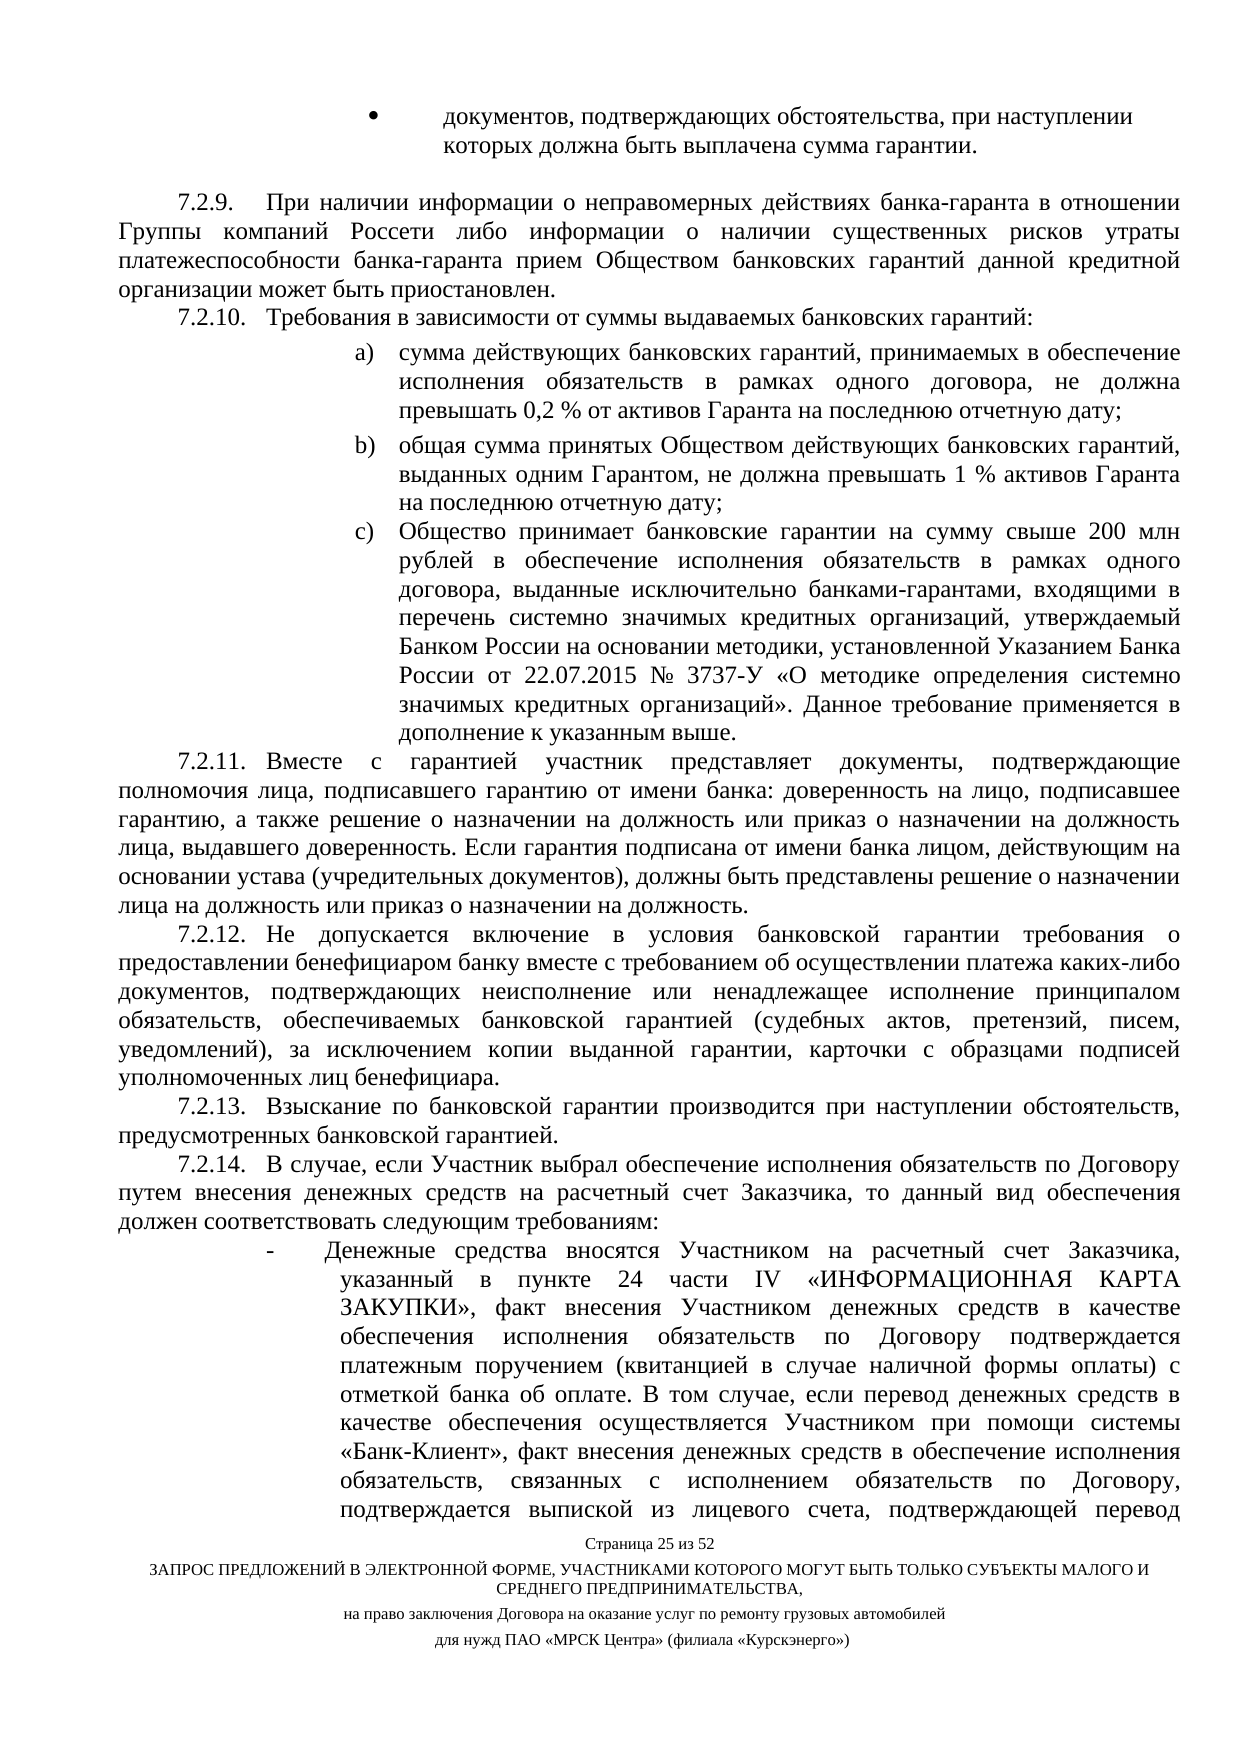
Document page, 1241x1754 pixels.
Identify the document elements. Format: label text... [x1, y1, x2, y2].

list Требования в зависимости от суммы выдаваемых банковских гарантий: [118, 302, 1181, 331]
list Вместе с гарантией участник представляет документы, подтверждающие полномочия лица, подписавшего гарантию от имени банка: доверенность на лицо, подписавшее гарантию, а также решение о назначении на должность или приказ о назначении на должность лица, выдавшего доверенность. Если гарантия подписана от имени банка лицом, действующим на основании устава (учредительных документов), должны быть представлены решение о назначении лица на должность или приказ о назначении на должность. [118, 746, 1181, 919]
list Взыскание по банковской гарантии производится при наступлении обстоятельств, предусмотренных банковской гарантией. [118, 1091, 1181, 1149]
list В случае, если Участник выбрал обеспечение исполнения обязательств по Договору путем внесения денежных средств на расчетный счет Заказчика, то данный вид обеспечения должен соответствовать следующим требованиям: [118, 1149, 1181, 1235]
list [266, 1235, 1181, 1522]
list сумма действующих банковских гарантий, принимаемых в обеспечение исполнения обязательств в рамках одного договора, не должна превышать 0,2 % от активов Гаранта на последнюю отчетную дату; [354, 337, 1181, 424]
list Общество принимает банковские гарантии на сумму свыше 200 млн рублей в обеспечение исполнения обязательств в рамках одного договора, выданные исключительно банками-гарантами, входящими в перечень системно значимых кредитных организаций, утверждаемый Банком России на основании методики, установленной Указанием Банка России от 22.07.2015 № 3737-У «О методике определения системно значимых кредитных организаций». Данное требование применяется в дополнение к указанным выше. [354, 516, 1181, 746]
list Не допускается включение в условия банковской гарантии требования о предоставлении бенефициаром банку вместе с требованием об осуществлении платежа каких-либо документов, подтверждающих неисполнение или ненадлежащее исполнение принципалом обязательств, обеспечиваемых банковской гарантией (судебных актов, претензий, писем, уведомлений), за исключением копии выданной гарантии, карточки с образцами подписей уполномоченных лиц бенефициара. [118, 919, 1181, 1091]
list документов, подтверждающих обстоятельства, при наступлении которых должна быть выплачена сумма гарантии. [369, 101, 1181, 159]
list общая сумма принятых Обществом действующих банковских гарантий, выданных одним Гарантом, не должна превышать 1 % активов Гаранта на последнюю отчетную дату; [354, 430, 1181, 516]
list При наличии информации о неправомерных действиях банка-гаранта в отношении Группы компаний Россети либо информации о наличии существенных рисков утраты платежеспособности банка-гаранта прием Обществом банковских гарантий данной кредитной организации может быть приостановлен. [118, 187, 1181, 302]
